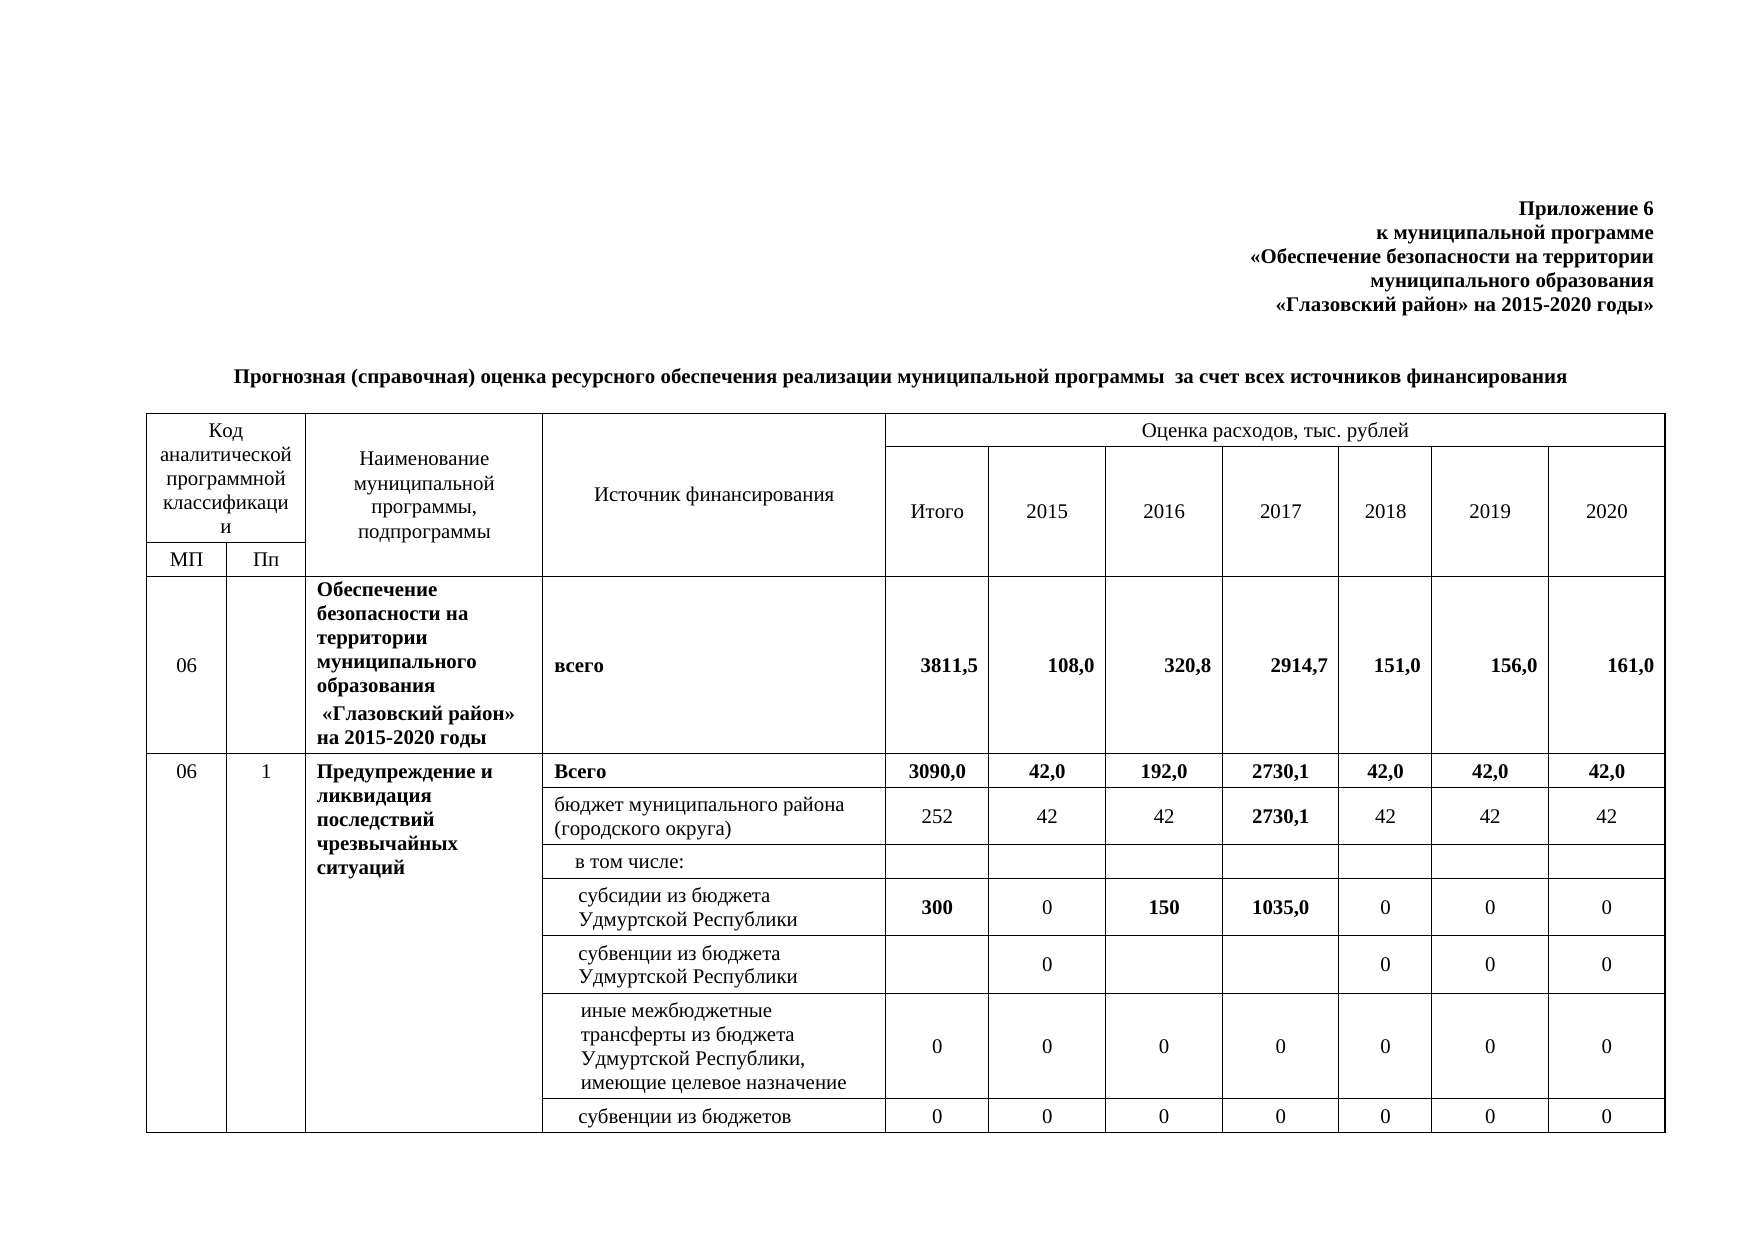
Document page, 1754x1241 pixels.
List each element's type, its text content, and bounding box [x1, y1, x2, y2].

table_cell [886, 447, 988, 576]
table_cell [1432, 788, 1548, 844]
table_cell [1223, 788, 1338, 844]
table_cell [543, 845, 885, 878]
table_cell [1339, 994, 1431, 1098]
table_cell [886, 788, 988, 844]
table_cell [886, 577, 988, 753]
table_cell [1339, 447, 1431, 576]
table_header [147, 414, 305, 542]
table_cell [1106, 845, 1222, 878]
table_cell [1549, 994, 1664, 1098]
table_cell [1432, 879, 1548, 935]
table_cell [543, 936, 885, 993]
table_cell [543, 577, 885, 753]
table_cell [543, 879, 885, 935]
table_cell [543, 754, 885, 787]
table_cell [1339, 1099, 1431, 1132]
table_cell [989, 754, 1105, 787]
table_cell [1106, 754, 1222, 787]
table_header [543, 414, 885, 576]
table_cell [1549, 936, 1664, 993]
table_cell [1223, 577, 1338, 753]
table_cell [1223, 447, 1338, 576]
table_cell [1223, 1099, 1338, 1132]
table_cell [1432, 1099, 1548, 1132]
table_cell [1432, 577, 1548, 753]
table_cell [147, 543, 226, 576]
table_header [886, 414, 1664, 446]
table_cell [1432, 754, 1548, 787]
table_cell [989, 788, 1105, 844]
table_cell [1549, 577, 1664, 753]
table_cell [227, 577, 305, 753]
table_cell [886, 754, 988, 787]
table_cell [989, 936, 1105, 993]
text Прогнозная (справочная) оценка ресурсного обеспечения реализации муниципальной программы за счет всех источников финансирования [148, 364, 1654, 388]
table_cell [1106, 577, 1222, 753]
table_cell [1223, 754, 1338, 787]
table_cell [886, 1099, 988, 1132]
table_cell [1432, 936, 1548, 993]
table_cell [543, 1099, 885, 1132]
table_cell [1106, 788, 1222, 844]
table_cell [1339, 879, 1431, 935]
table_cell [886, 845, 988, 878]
text «Обеспечение безопасности на территории [148, 244, 1654, 268]
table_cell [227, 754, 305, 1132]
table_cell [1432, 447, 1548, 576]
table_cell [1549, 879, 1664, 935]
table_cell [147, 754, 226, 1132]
text Приложение 6 [1329, 196, 1654, 220]
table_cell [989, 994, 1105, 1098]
text к муниципальной программе [1329, 220, 1654, 244]
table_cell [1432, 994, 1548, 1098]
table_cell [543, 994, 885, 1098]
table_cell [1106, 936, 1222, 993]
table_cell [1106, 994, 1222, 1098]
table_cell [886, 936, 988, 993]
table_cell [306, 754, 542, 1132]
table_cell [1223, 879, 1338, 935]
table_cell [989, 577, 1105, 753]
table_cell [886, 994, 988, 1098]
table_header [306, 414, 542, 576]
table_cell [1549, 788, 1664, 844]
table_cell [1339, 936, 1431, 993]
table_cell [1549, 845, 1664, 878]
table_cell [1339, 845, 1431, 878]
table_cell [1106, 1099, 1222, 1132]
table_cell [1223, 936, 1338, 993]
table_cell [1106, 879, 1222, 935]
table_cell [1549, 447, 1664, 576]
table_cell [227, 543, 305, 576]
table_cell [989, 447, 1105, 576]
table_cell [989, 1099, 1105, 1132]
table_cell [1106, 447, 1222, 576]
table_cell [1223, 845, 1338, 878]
text «Глазовский район» на 2015-2020 годы» [148, 292, 1654, 316]
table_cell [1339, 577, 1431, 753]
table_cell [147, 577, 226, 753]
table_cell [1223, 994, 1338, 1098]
text муниципального образования [148, 268, 1654, 292]
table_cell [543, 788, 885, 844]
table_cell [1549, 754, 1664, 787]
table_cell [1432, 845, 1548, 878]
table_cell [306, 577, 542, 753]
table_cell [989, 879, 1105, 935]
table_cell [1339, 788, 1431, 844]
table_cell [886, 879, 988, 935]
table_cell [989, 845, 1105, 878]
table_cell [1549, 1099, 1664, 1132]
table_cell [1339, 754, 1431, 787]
